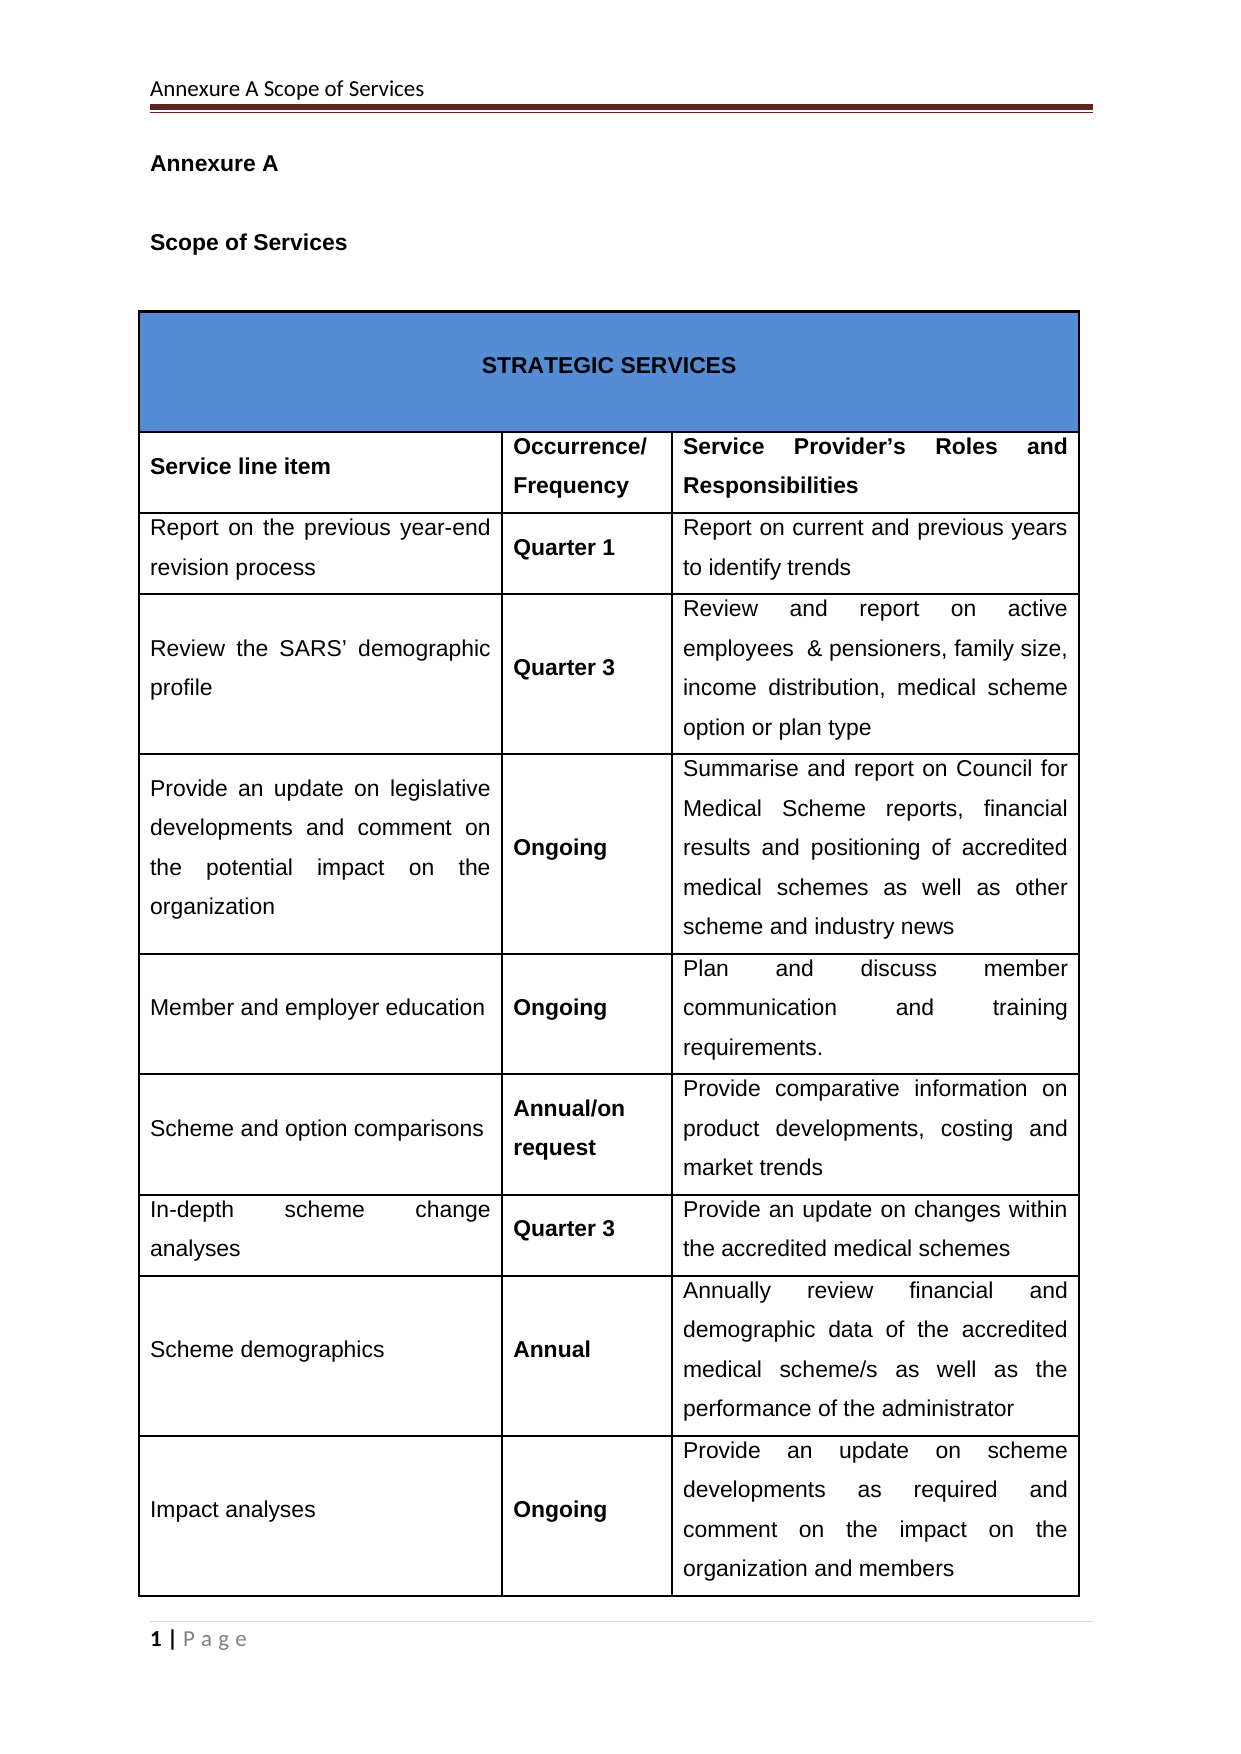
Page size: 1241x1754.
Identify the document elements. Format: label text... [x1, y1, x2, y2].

table_cell Plan and discuss member communication and training requirements. [673, 955, 1078, 1073]
table_cell Ongoing [503, 1437, 671, 1594]
table_cell Ongoing [503, 755, 671, 952]
table_cell Report on the previous year-end revision process [140, 514, 501, 593]
table_cell Summarise and report on Council for Medical Scheme reports, financial results and positioning of accredited medical schemes as well as other scheme and industry news [673, 755, 1078, 952]
table_cell Scheme and option comparisons [140, 1075, 501, 1193]
text Annexure A [150, 150, 1093, 176]
table_cell Quarter 3 [503, 1196, 671, 1274]
table_cell Annually review financial and demographic data of the accredited medical scheme/s as well as the performance of the administrator [673, 1277, 1078, 1434]
table_cell Provide comparative information on product developments, costing and market trends [673, 1075, 1078, 1193]
table_cell Provide an update on scheme developments as required and comment on the impact on the organization and members [673, 1437, 1078, 1594]
table_cell Service Provider’s Roles and Responsibilities [673, 433, 1078, 512]
table_cell In-depth scheme change analyses [140, 1196, 501, 1274]
text Scope of Services [150, 229, 1093, 255]
table_cell Member and employer education [140, 955, 501, 1073]
table_cell Quarter 3 [503, 595, 671, 753]
table_cell Quarter 1 [503, 514, 671, 593]
table_cell Occurrence/Frequency [503, 433, 671, 512]
table_cell Ongoing [503, 955, 671, 1073]
table_cell Review and report on active employees & pensioners, family size, income distribution, medical scheme option or plan type [673, 595, 1078, 753]
table_cell Report on current and previous years to identify trends [673, 514, 1078, 593]
table_cell Service line item [140, 433, 501, 512]
table_cell Provide an update on legislative developments and comment on the potential impact on the organization [140, 755, 501, 952]
table_header STRATEGIC SERVICES [140, 313, 1078, 431]
table_cell Provide an update on changes within the accredited medical schemes [673, 1196, 1078, 1274]
table_cell Annual [503, 1277, 671, 1434]
table_cell Scheme demographics [140, 1277, 501, 1434]
table_cell Review the SARS’ demographic profile [140, 595, 501, 753]
table_cell Impact analyses [140, 1437, 501, 1594]
table_cell Annual/on request [503, 1075, 671, 1193]
